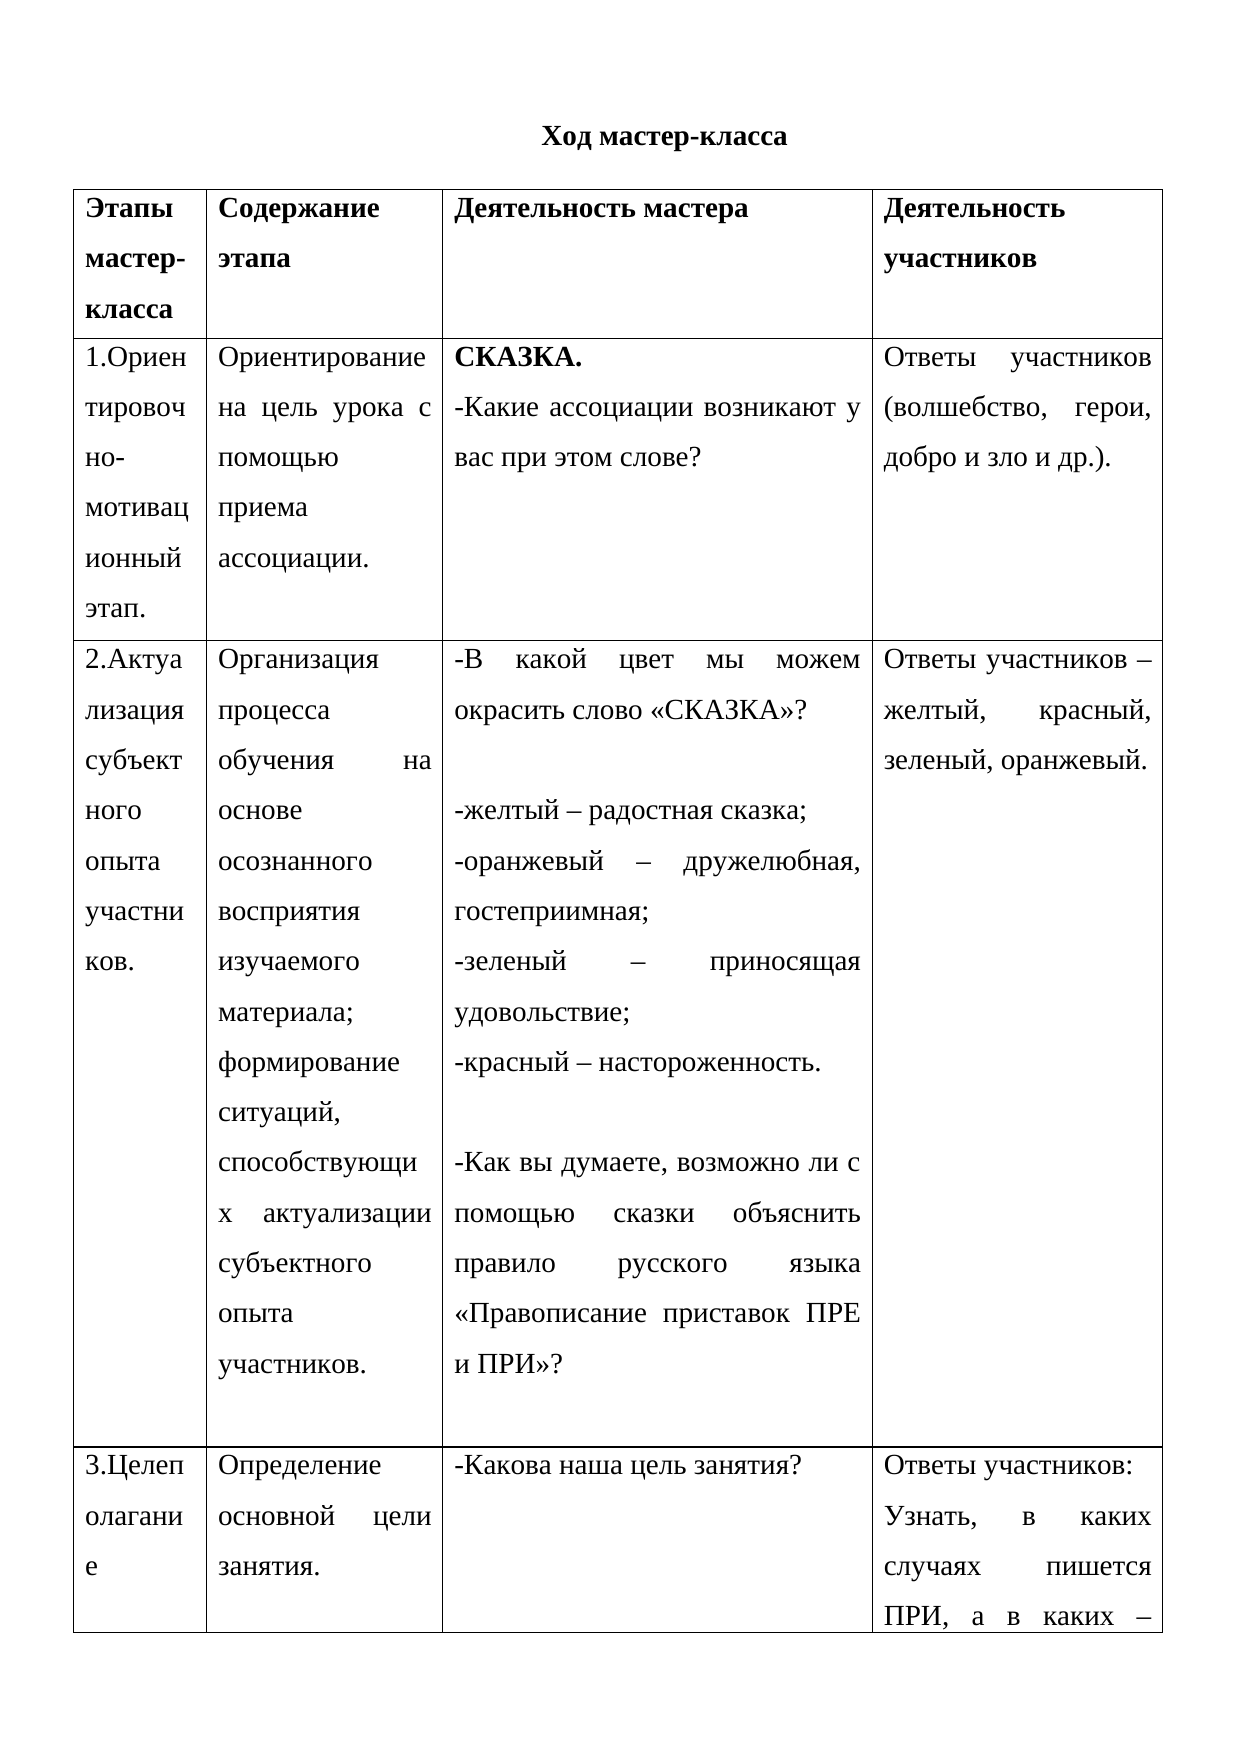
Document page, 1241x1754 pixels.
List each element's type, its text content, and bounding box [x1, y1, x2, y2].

table_cell СКАЗКА. -Какие ассоциации возникают у вас при этом слове? [443, 339, 872, 640]
table_cell Ориентирование на цель урока с помощью приема ассоциации. [207, 339, 442, 640]
table_cell Ответы участников (волшебство, герои, добро и зло и др.). [873, 339, 1162, 640]
table_header Этапы мастер-класса [74, 190, 206, 338]
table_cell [443, 1448, 872, 1632]
table_cell Организация процесса обучения на основе осознанного восприятия изучаемого материала; формирование ситуаций, способствующих актуализации субъектного опыта участников. [207, 641, 442, 1446]
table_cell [207, 1448, 442, 1632]
table_header Содержание этапа [207, 190, 442, 338]
table_cell -В какой цвет мы можем окрасить слово «СКАЗКА»? -желтый – радостная сказка; -оранжевый – дружелюбная, гостеприимная; -зеленый – приносящая удовольствие; -красный – настороженность. -Как вы думаете, возможно ли с помощью сказки объяснить правило русского языка «Правописание приставок ПРЕ и ПРИ»? [443, 641, 872, 1446]
text Ход мастер-класса [177, 118, 1152, 152]
table_header Деятельность участников [873, 190, 1162, 338]
table_header Деятельность мастера [443, 190, 872, 338]
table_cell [873, 1448, 1162, 1632]
table_cell 2.Актуализация субъектного опыта участников. [74, 641, 206, 1446]
table_cell Ответы участников – желтый, красный, зеленый, оранжевый. [873, 641, 1162, 1446]
table_cell 3.Целеполагание [74, 1448, 206, 1632]
table_cell 1.Ориентировочно-мотивационный этап. [74, 339, 206, 640]
